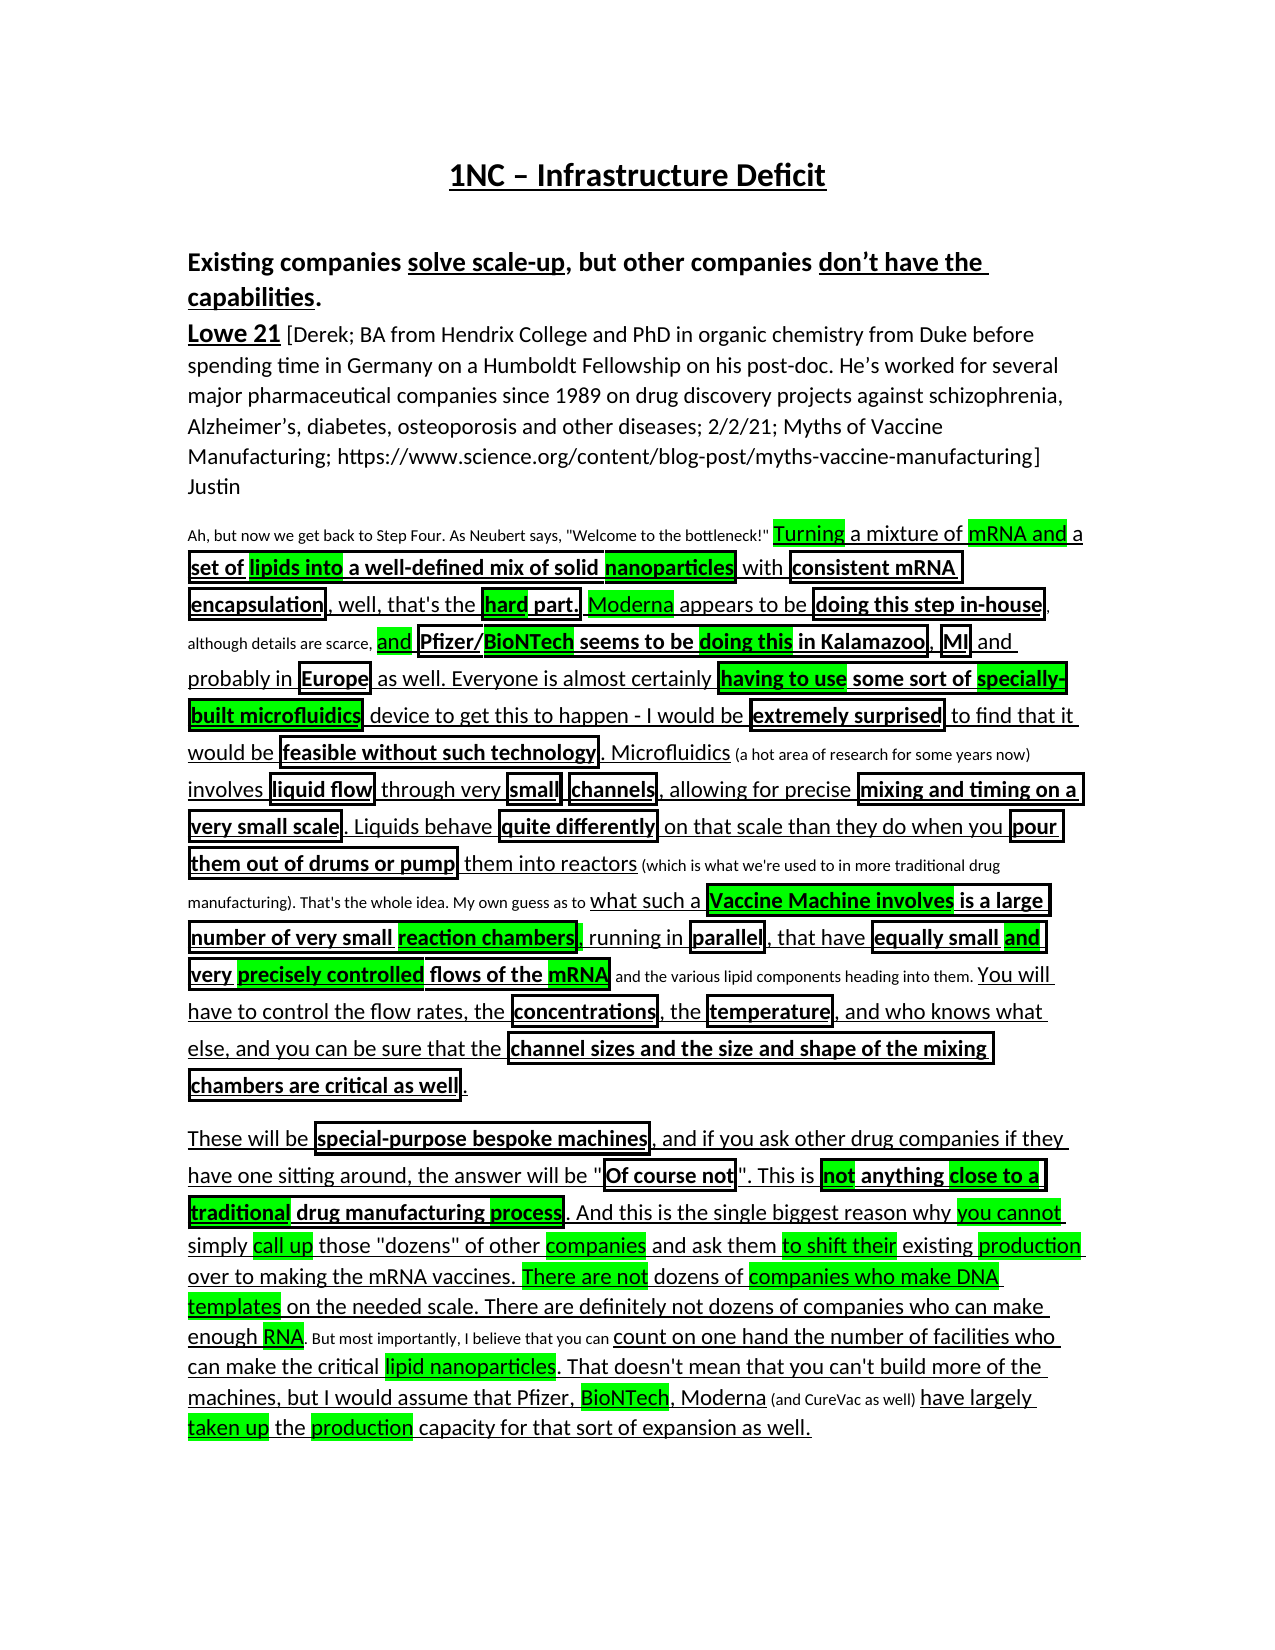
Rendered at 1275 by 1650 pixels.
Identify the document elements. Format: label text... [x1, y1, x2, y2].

subtitle 1NC – Infrastructure Deficit [187, 154, 1087, 195]
text Ah, but now we get back to Step Four. As Neubert says, "Welcome to the bottleneck!" Turning a mixture of mRNA and a set of lipids into a well-defined mix of solid nanoparticles with consistent mRNA encapsulation, well, that's the hard part. Moderna appears to be doing this step in-house, although details are scarce, and Pfizer/BioNTech seems to be doing this in Kalamazoo, MI and probably in Europe as well. Everyone is almost certainly having to use some sort of specially-built microfluidics device to get this to happen - I would be extremely surprised to find that it would be feasible without such technology. Microfluidics (a hot area of research for some years now) involves liquid flow through very small channels, allowing for precise mixing and timing on a very small scale. Liquids behave quite differently on that scale than they do when you pour them out of drums or pump them into reactors (which is what we're used to in more traditional drug manufacturing). That's the whole idea. My own guess as to what such a Vaccine Machine involves is a large number of very small reaction chambers, running in parallel, that have equally small and very precisely controlled flows of the mRNA and the various lipid components heading into them. You will have to control the flow rates, the concentrations, the temperature, and who knows what else, and you can be sure that the channel sizes and the size and shape of the mixing chambers are critical as well. [187, 519, 1087, 1102]
text These will be special-purpose bespoke machines, and if you ask other drug companies if they have one sitting around, the answer will be "Of course not". This is not anything close to a traditional drug manufacturing process. And this is the single biggest reason why you cannot simply call up those "dozens" of other companies and ask them to shift their existing production over to making the mRNA vaccines. There are not dozens of companies who make DNA templates on the needed scale. There are definitely not dozens of companies who can make enough RNA. But most importantly, I believe that you can count on one hand the number of facilities who can make the critical lipid nanoparticles. That doesn't mean that you can't build more of the machines, but I would assume that Pfizer, BioNTech, Moderna (and CureVac as well) have largely taken up the production capacity for that sort of expansion as well. [187, 1121, 1087, 1441]
text Lowe 21 [Derek; BA from Hendrix College and PhD in organic chemistry from Duke before spending time in Germany on a Humboldt Fellowship on his post-doc. He’s worked for several major pharmaceutical companies since 1989 on drug discovery projects against schizophrenia, Alzheimer’s, diabetes, osteoporosis and other diseases; 2/2/21; Myths of Vaccine Manufacturing; https://www.science.org/content/blog-post/myths-vaccine-manufacturing] Justin [187, 316, 1087, 500]
subtitle Existing companies solve scale-up, but other companies don’t have the capabilities. [187, 245, 1087, 314]
